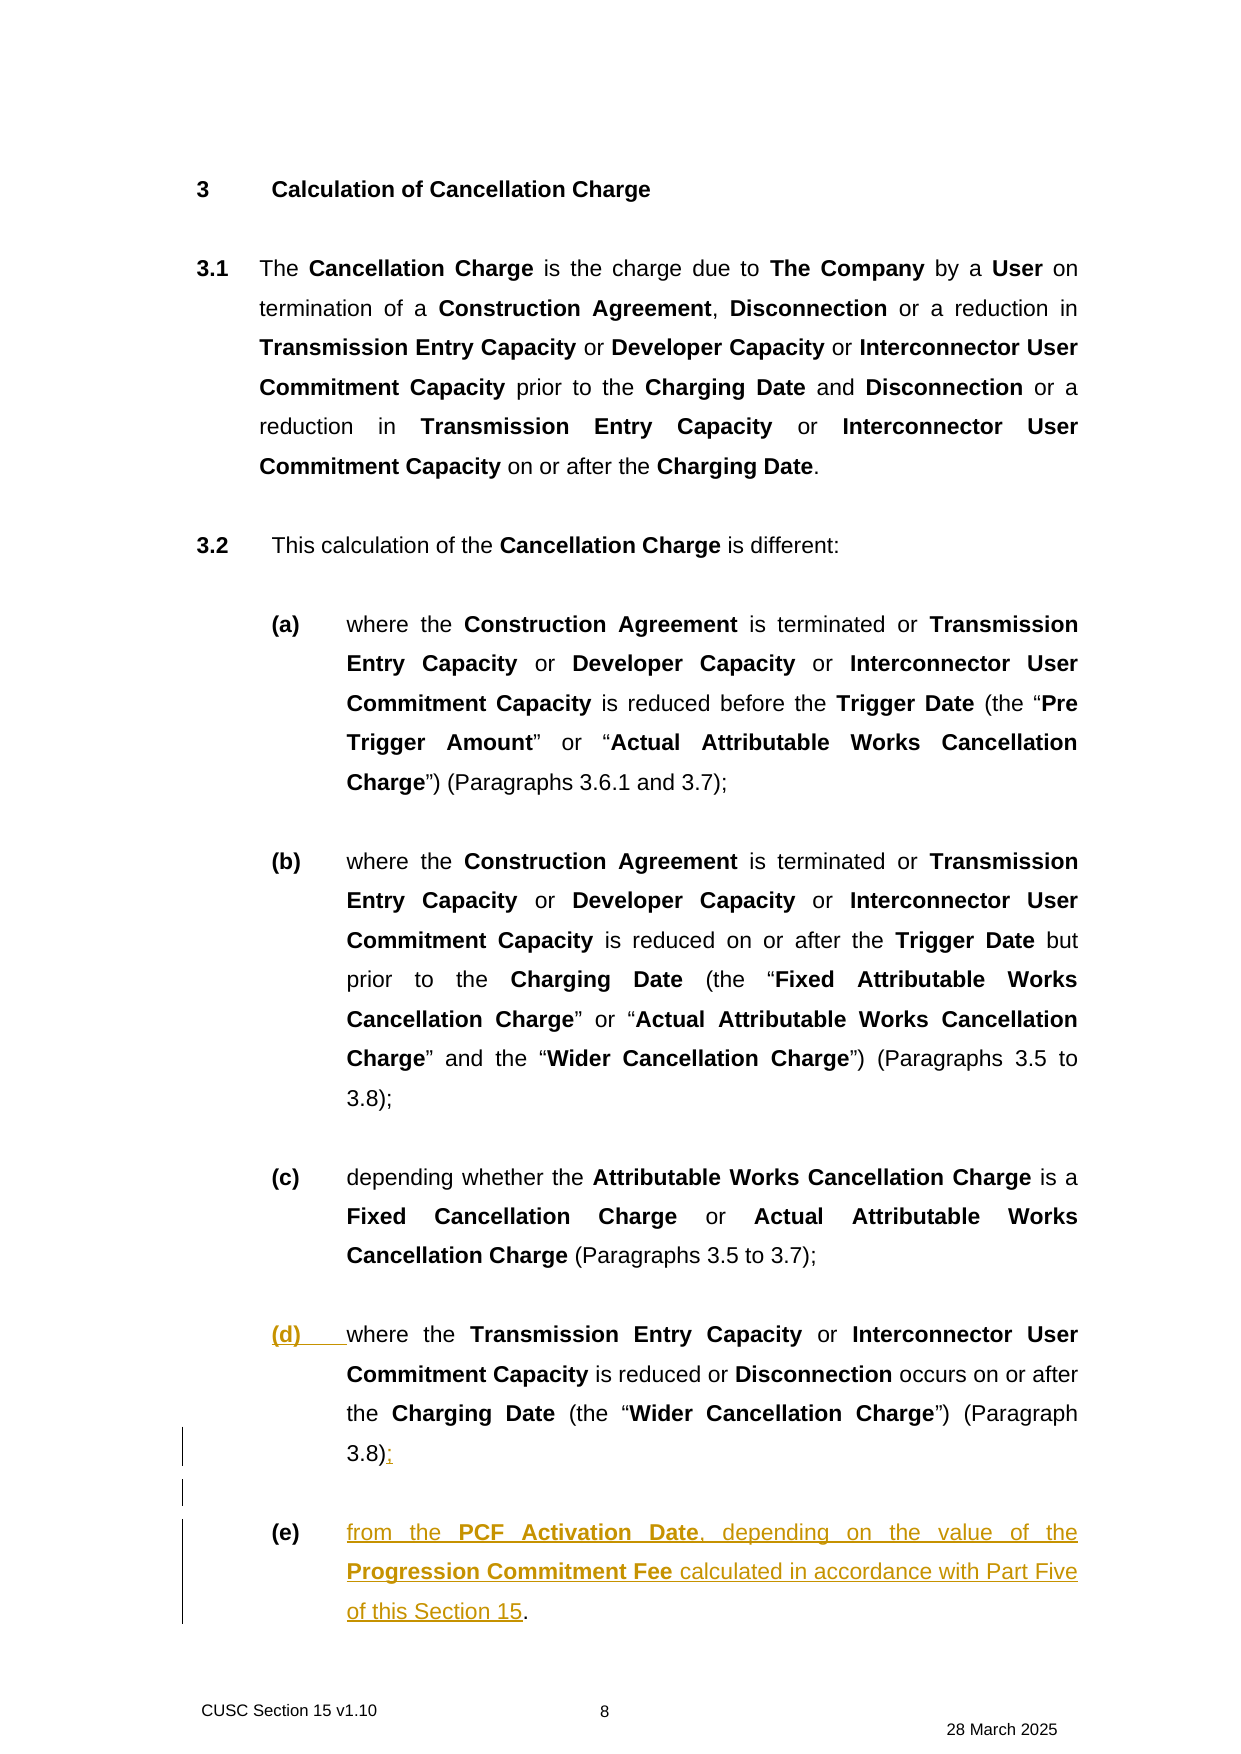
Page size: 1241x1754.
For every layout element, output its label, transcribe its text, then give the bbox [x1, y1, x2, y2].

list where the Transmission Entry Capacity or Interconnector User Commitment Capacity is reduced or Disconnection occurs on or after the Charging Date (the “Wider Cancellation Charge”) (Paragraph 3.8) [271, 1321, 1078, 1466]
list where the Construction Agreement is terminated or Transmission Entry Capacity or Developer Capacity or Interconnector User Commitment Capacity is reduced on or after the Trigger Date but prior to the Charging Date (the “Fixed Attributable Works Cancellation Charge” or “Actual Attributable Works Cancellation Charge” and the “Wider Cancellation Charge”) (Paragraphs 3.5 to 3.8); [271, 848, 1078, 1111]
list depending whether the Attributable Works Cancellation Charge is a Fixed Cancellation Charge or Actual Attributable Works Cancellation Charge (Paragraphs 3.5 to 3.7); [271, 1163, 1078, 1269]
text 3 Calculation of Cancellation Charge [196, 176, 1078, 203]
list . [271, 1519, 1078, 1624]
text 3.2 This calculation of the Cancellation Charge is different: [196, 532, 1078, 558]
list where the Construction Agreement is terminated or Transmission Entry Capacity or Developer Capacity or Interconnector User Commitment Capacity is reduced before the Trigger Date (the “Pre Trigger Amount” or “Actual Attributable Works Cancellation Charge”) (Paragraphs 3.6.1 and 3.7); [271, 611, 1078, 795]
text 3.1 The Cancellation Charge is the charge due to The Company by a User on termination of a Construction Agreement, Disconnection or a reduction in Transmission Entry Capacity or Developer Capacity or Interconnector User Commitment Capacity prior to the Charging Date and Disconnection or a reduction in Transmission Entry Capacity or Interconnector User Commitment Capacity on or after the Charging Date. [196, 255, 1078, 479]
